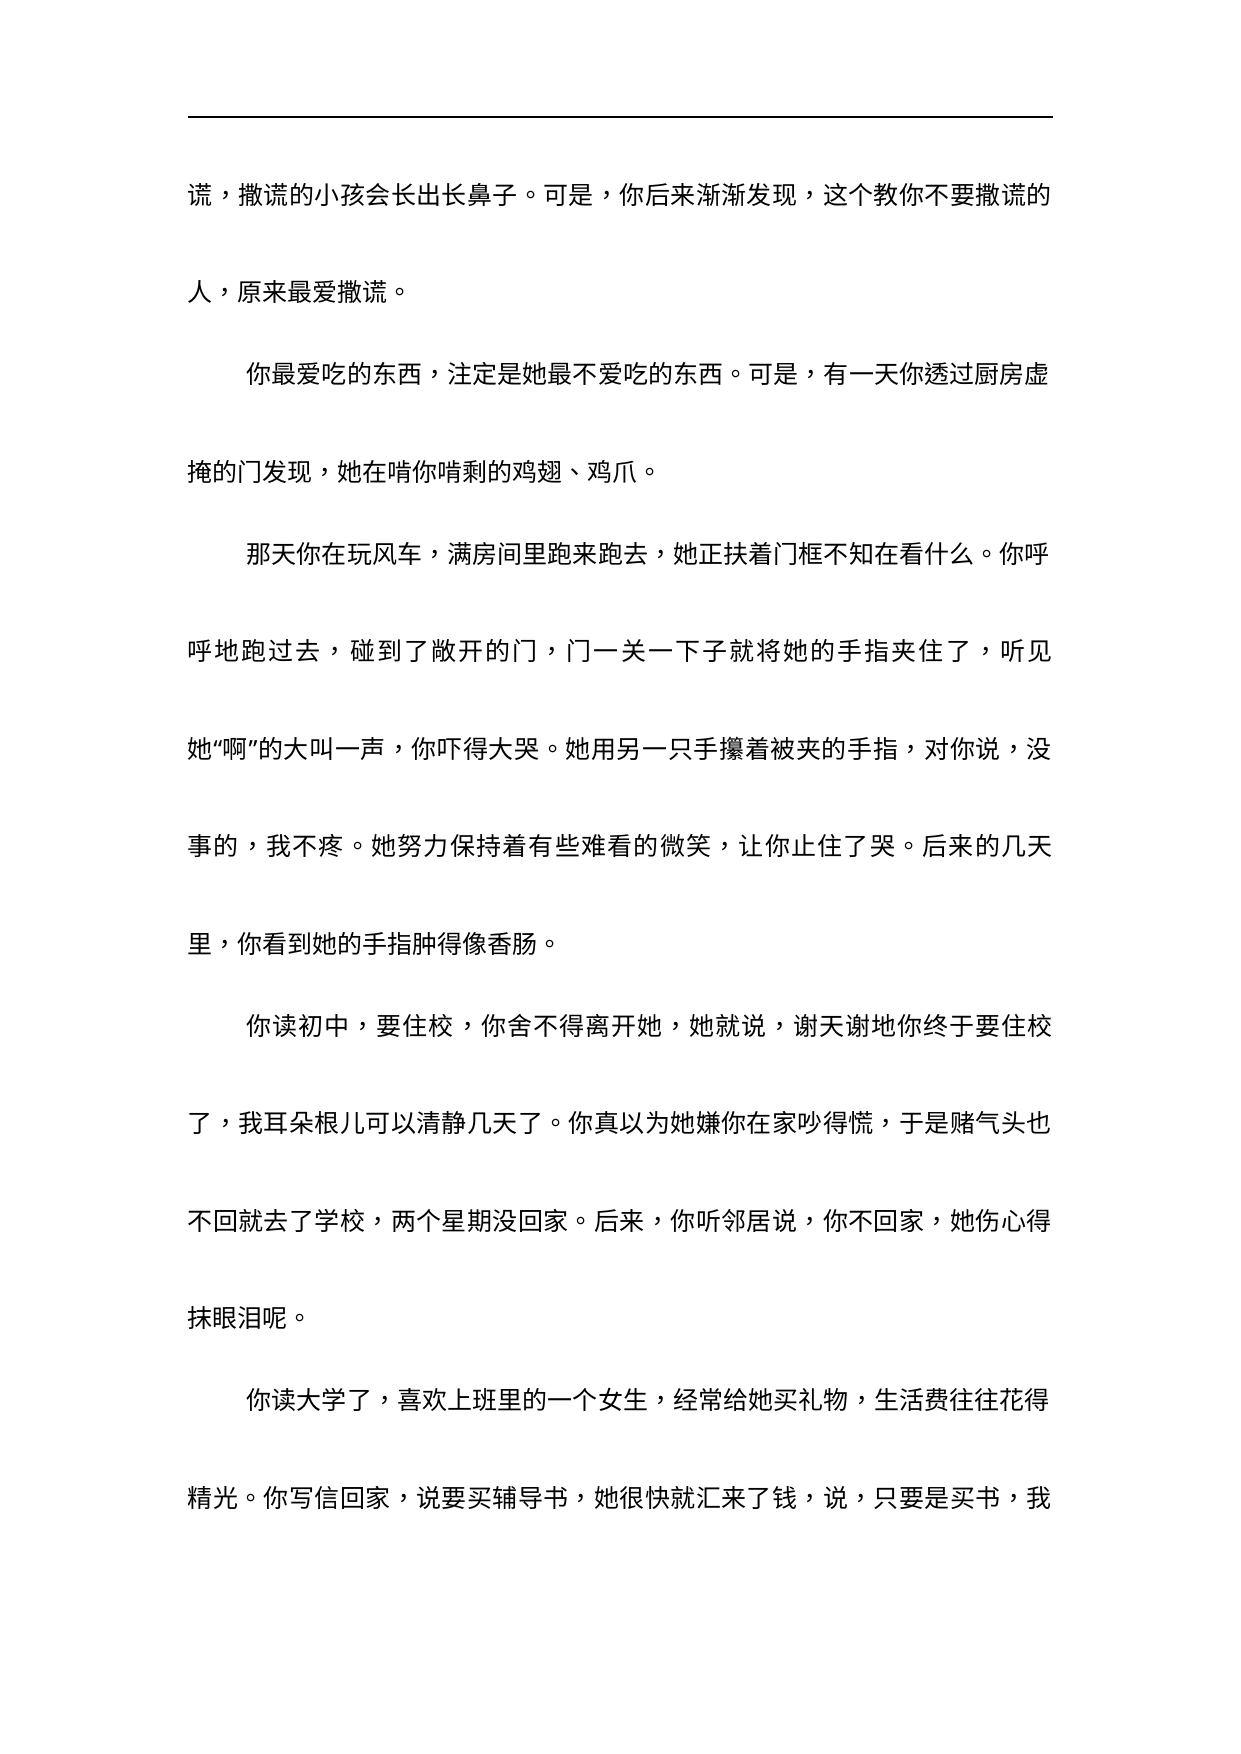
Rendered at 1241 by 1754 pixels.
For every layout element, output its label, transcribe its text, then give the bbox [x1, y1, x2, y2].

text 那天你在玩风车，满房间里跑来跑去，她正扶着门框不知在看什么。你呼呼地跑过去，碰到了敞开的门，门一关一下子就将她的手指夹住了，听见她“啊”的大叫一声，你吓得大哭。她用另一只手攥着被夹的手指，对你说，没事的，我不疼。她努力保持着有些难看的微笑，让你止住了哭。后来的几天里，你看到她的手指肿得像香肠。 [187, 521, 1053, 976]
text 你最爱吃的东西，注定是她最不爱吃的东西。可是，有一天你透过厨房虚掩的门发现，她在啃你啃剩的鸡翅、鸡爪。 [187, 341, 1053, 504]
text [187, 1367, 1053, 1530]
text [187, 162, 1053, 324]
text 你读初中，要住校，你舍不得离开她，她就说，谢天谢地你终于要住校了，我耳朵根儿可以清静几天了。你真以为她嫌你在家吵得慌，于是赌气头也不回就去了学校，两个星期没回家。后来，你听邻居说，你不回家，她伤心得抹眼泪呢。 [187, 993, 1053, 1350]
